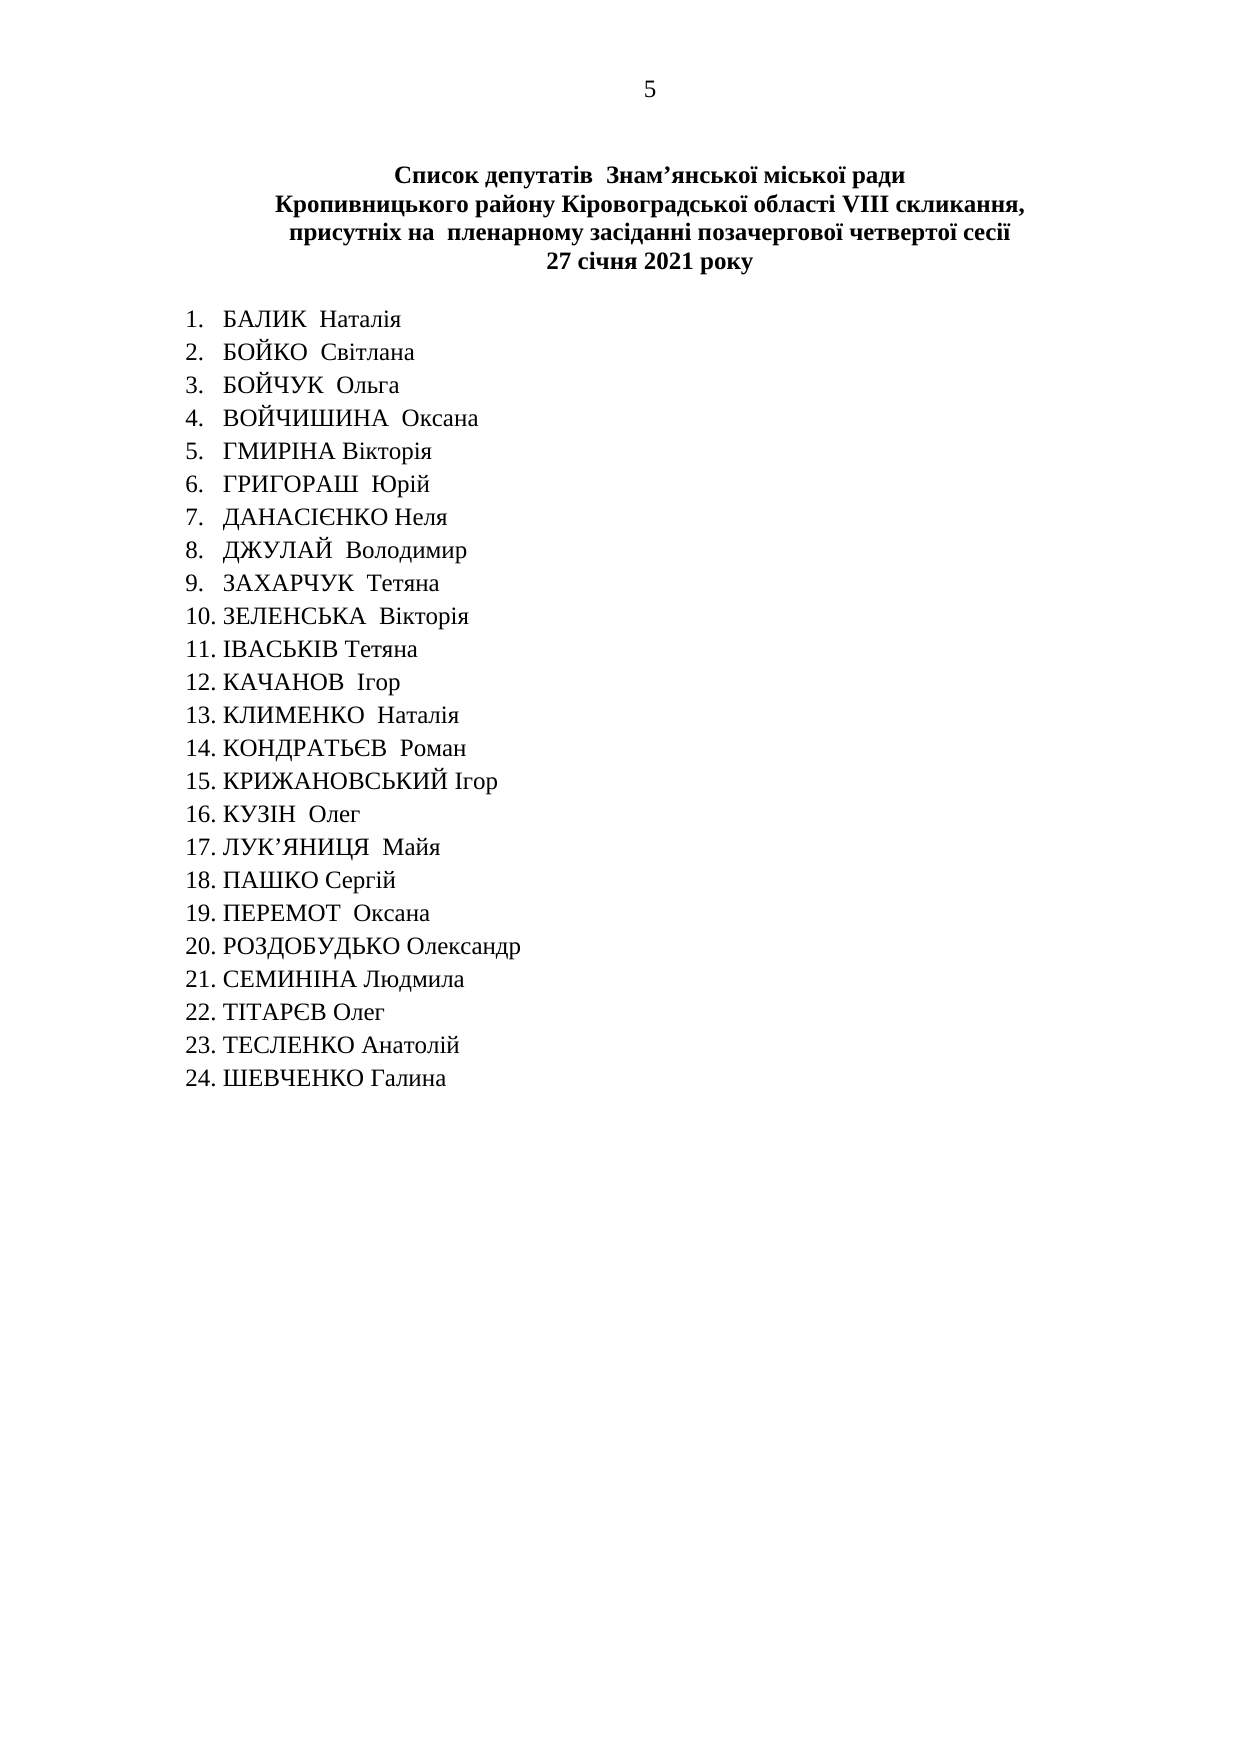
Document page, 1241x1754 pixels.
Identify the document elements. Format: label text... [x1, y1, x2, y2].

list ВОЙЧИШИНА Оксана [185, 403, 1152, 432]
list ЛУК’ЯНИЦЯ Майя [185, 832, 1152, 861]
list ПАШКО Сергій [185, 865, 1152, 894]
list ДАНАСІЄНКО Неля [185, 502, 1152, 531]
list ЗАХАРЧУК Тетяна [185, 568, 1152, 597]
list ДЖУЛАЙ Володимир [185, 535, 1152, 564]
list ГМИРІНА Вікторія [185, 436, 1152, 464]
list ШЕВЧЕНКО Галина [185, 1063, 1152, 1092]
list КРИЖАНОВСЬКИЙ Ігор [185, 766, 1152, 795]
text Кропивницького району Кіровоградської області VIII скликання, [148, 189, 1152, 217]
list ІВАСЬКІВ Тетяна [185, 634, 1152, 663]
list ПЕРЕМОТ Оксана [185, 898, 1152, 927]
list ТІТАРЄВ Олег [185, 997, 1152, 1026]
list КАЧАНОВ Ігор [185, 667, 1152, 696]
list БАЛИК Наталія [185, 304, 1152, 332]
text Список депутатів Знам’янської міської ради [148, 160, 1152, 189]
list КЛИМЕНКО Наталія [185, 700, 1152, 729]
text присутніх на пленарному засіданні позачергової четвертої сесії [148, 217, 1152, 246]
list РОЗДОБУДЬКО Олександр [185, 931, 1152, 960]
list ГРИГОРАШ Юрій [185, 469, 1152, 498]
list КОНДРАТЬЄВ Роман [185, 733, 1152, 762]
list СЕМИНІНА Людмила [185, 964, 1152, 993]
list ТЕСЛЕНКО Анатолій [185, 1030, 1152, 1059]
text 27 січня 2021 року [148, 246, 1152, 275]
list БОЙЧУК Ольга [185, 370, 1152, 398]
list КУЗІН Олег [185, 799, 1152, 828]
list БОЙКО Світлана [185, 337, 1152, 366]
list ЗЕЛЕНСЬКА Вікторія [185, 601, 1152, 630]
